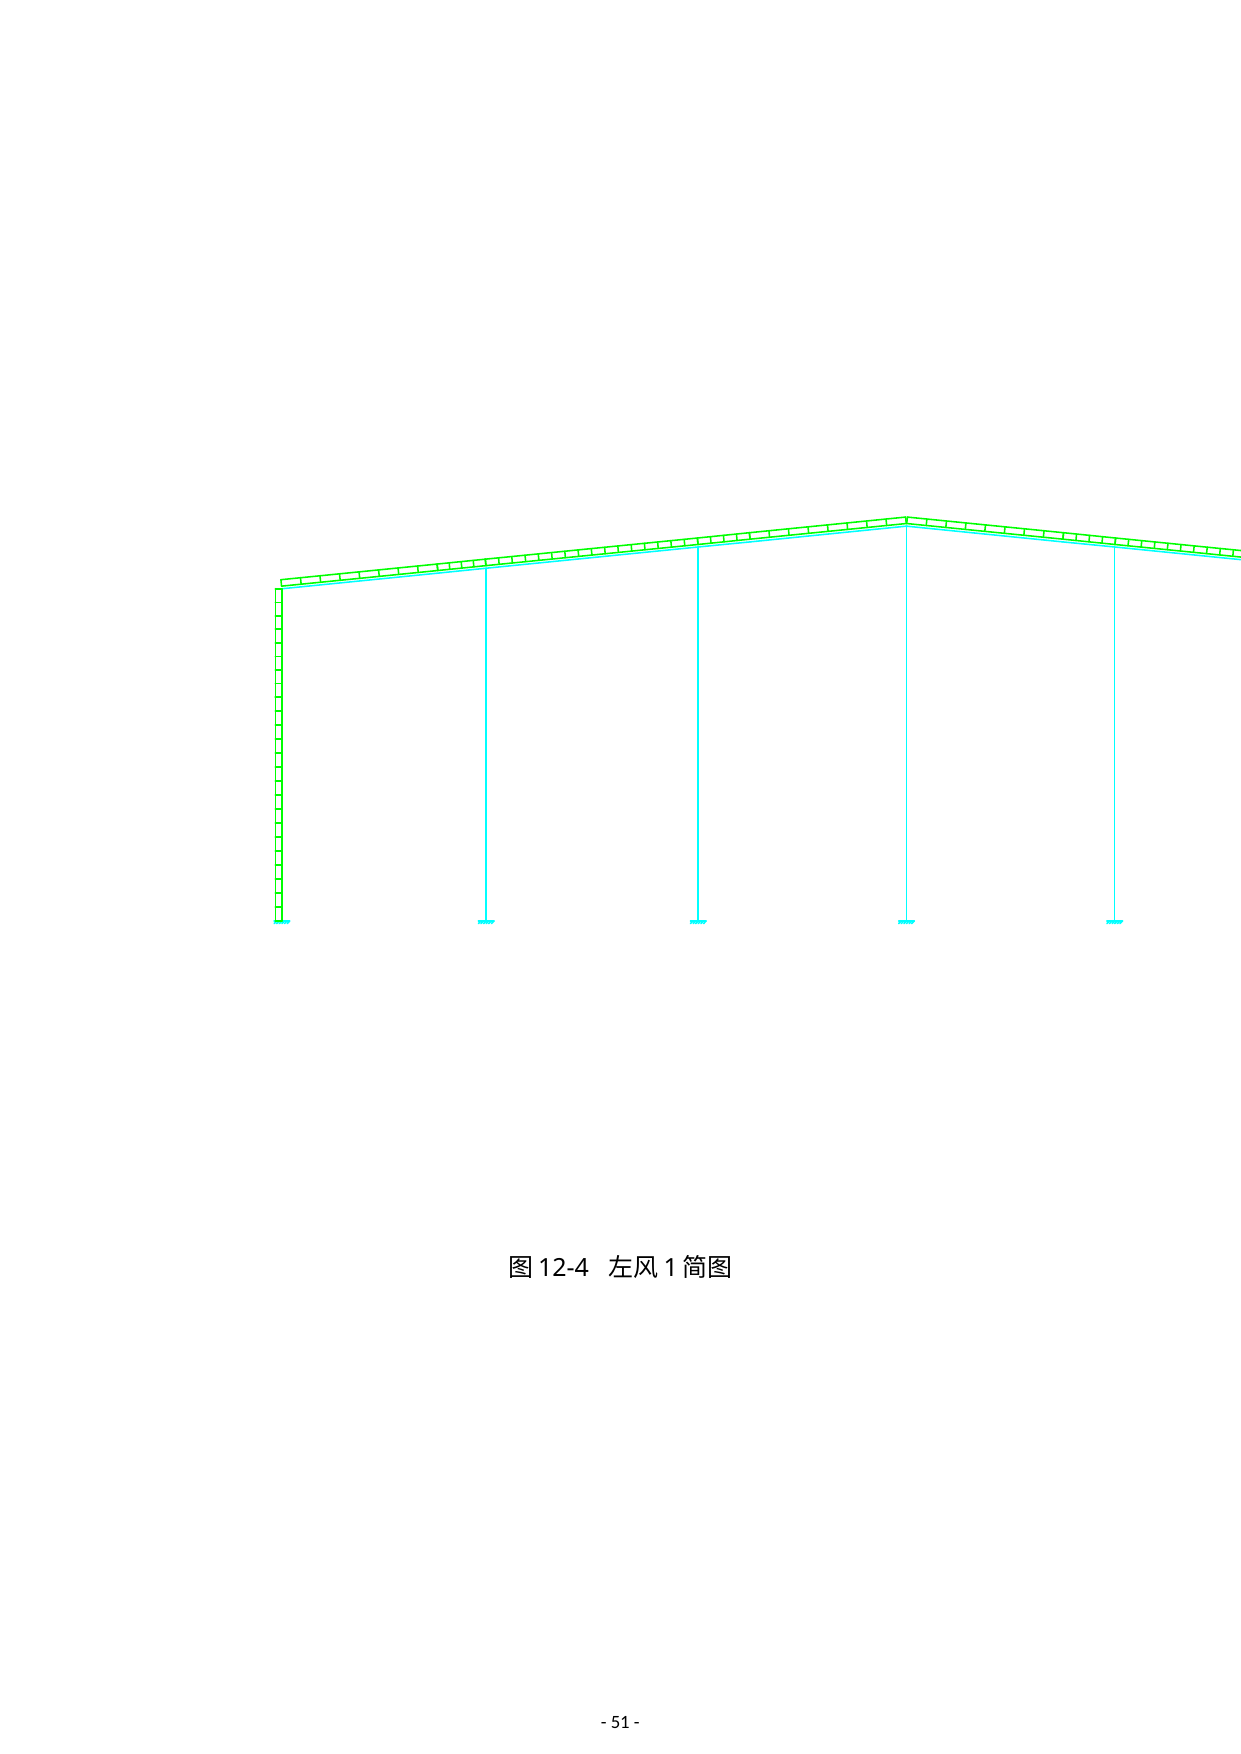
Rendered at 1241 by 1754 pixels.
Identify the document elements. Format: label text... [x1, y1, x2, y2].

text 图12-4 左风1简图 [148, 1242, 1093, 1289]
